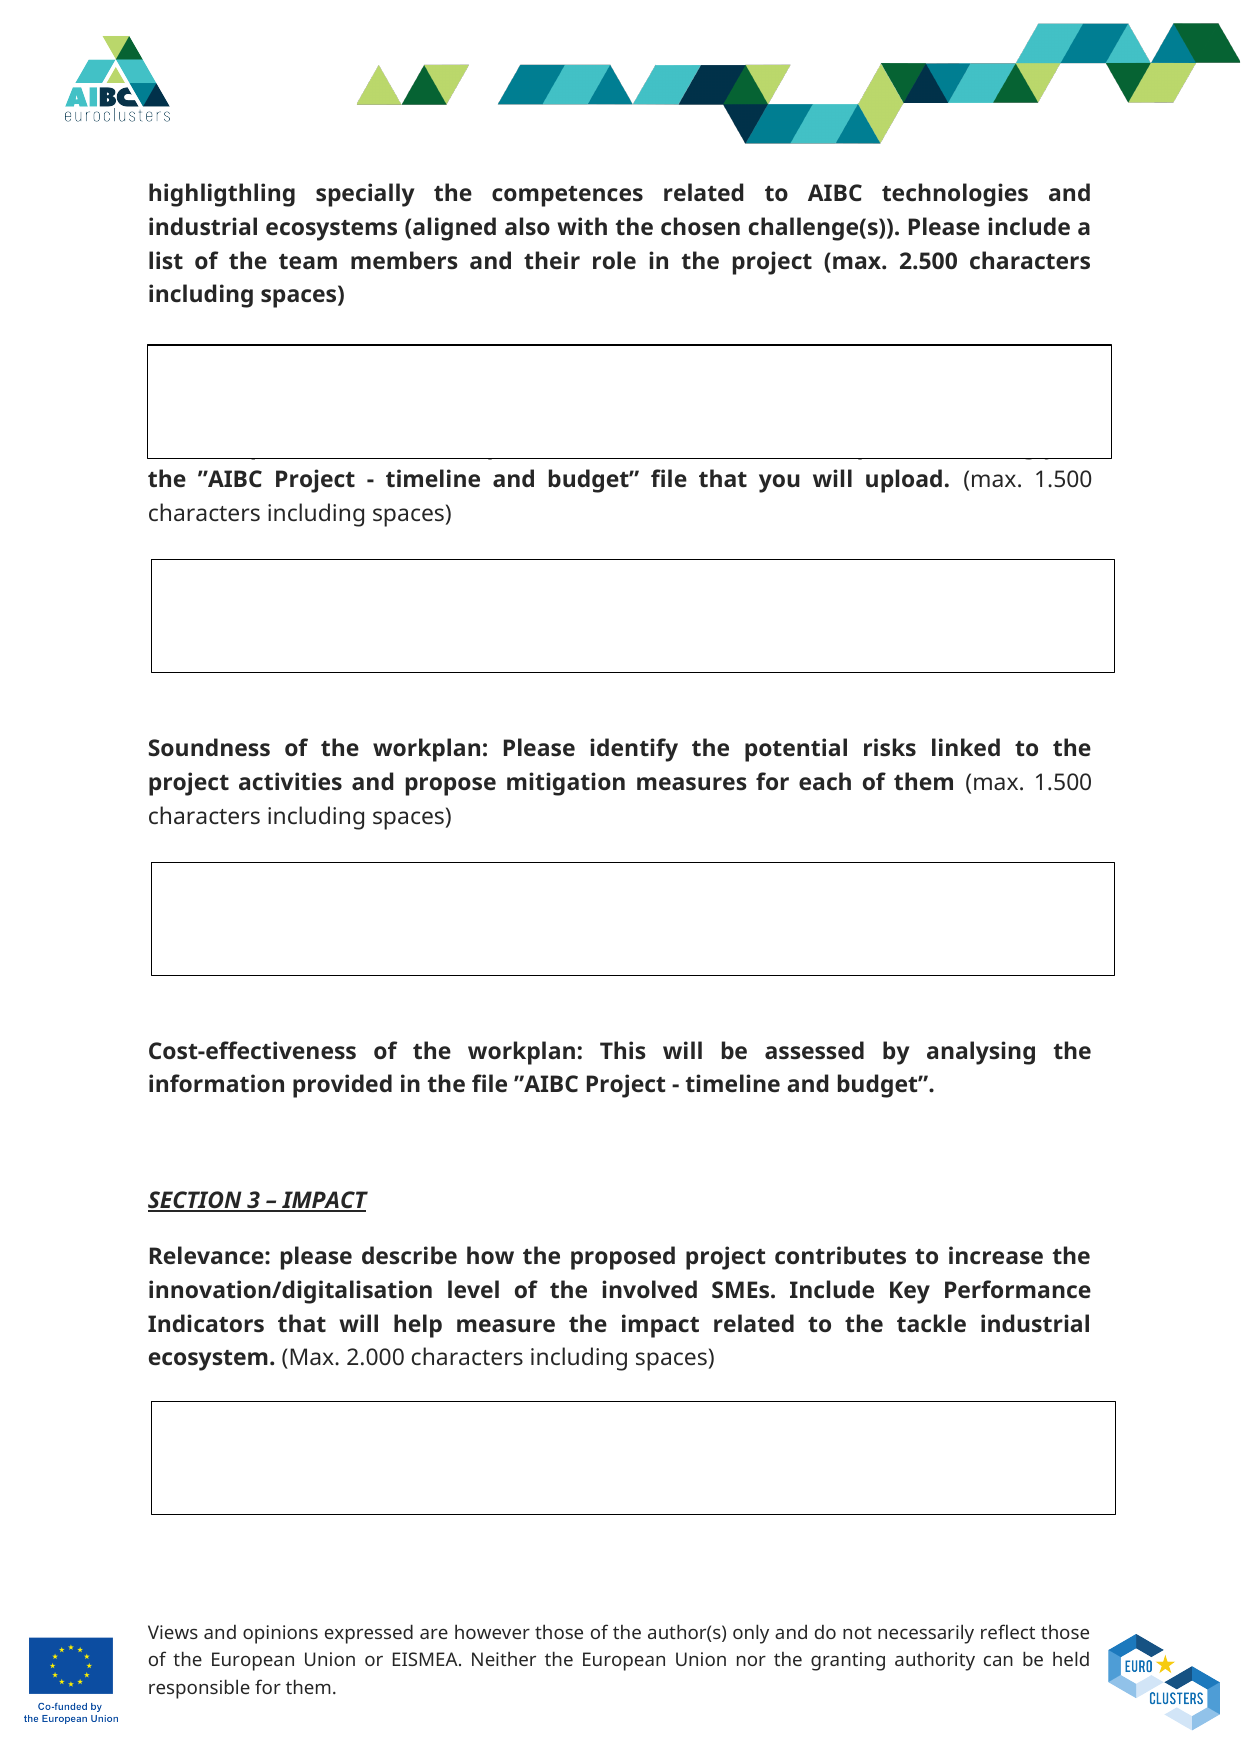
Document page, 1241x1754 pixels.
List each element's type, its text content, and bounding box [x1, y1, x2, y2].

subtitle SECTION 3 – IMPACT [148, 1184, 1092, 1215]
picture [356, 23, 1241, 144]
text Soundness of the workplan: Please provide a general description of the activities to be implemented and the planned deliverables. Please explain accordingly to the ”AIBC Project - timeline and budget” file that you will upload. (max. 1.500 characters including spaces) [148, 459, 1092, 528]
picture [1105, 1622, 1222, 1739]
text Relevance: please describe how the proposed project contributes to increase the innovation/digitalisation level of the involved SMEs. Include Key Performance Indicators that will help measure the impact related to the tackle industrial ecosystem. (Max. 2.000 characters including spaces) [148, 1240, 1092, 1373]
picture [19, 1627, 123, 1733]
picture [65, 25, 170, 134]
text Cost-effectiveness of the workplan: This will be assessed by analysing the information provided in the file ”AIBC Project - timeline and budget”. [148, 1035, 1092, 1100]
text Soundness of the workplan: Please identify the potential risks linked to the project activities and propose mitigation measures for each of them (max. 1.500 characters including spaces) [148, 732, 1092, 831]
